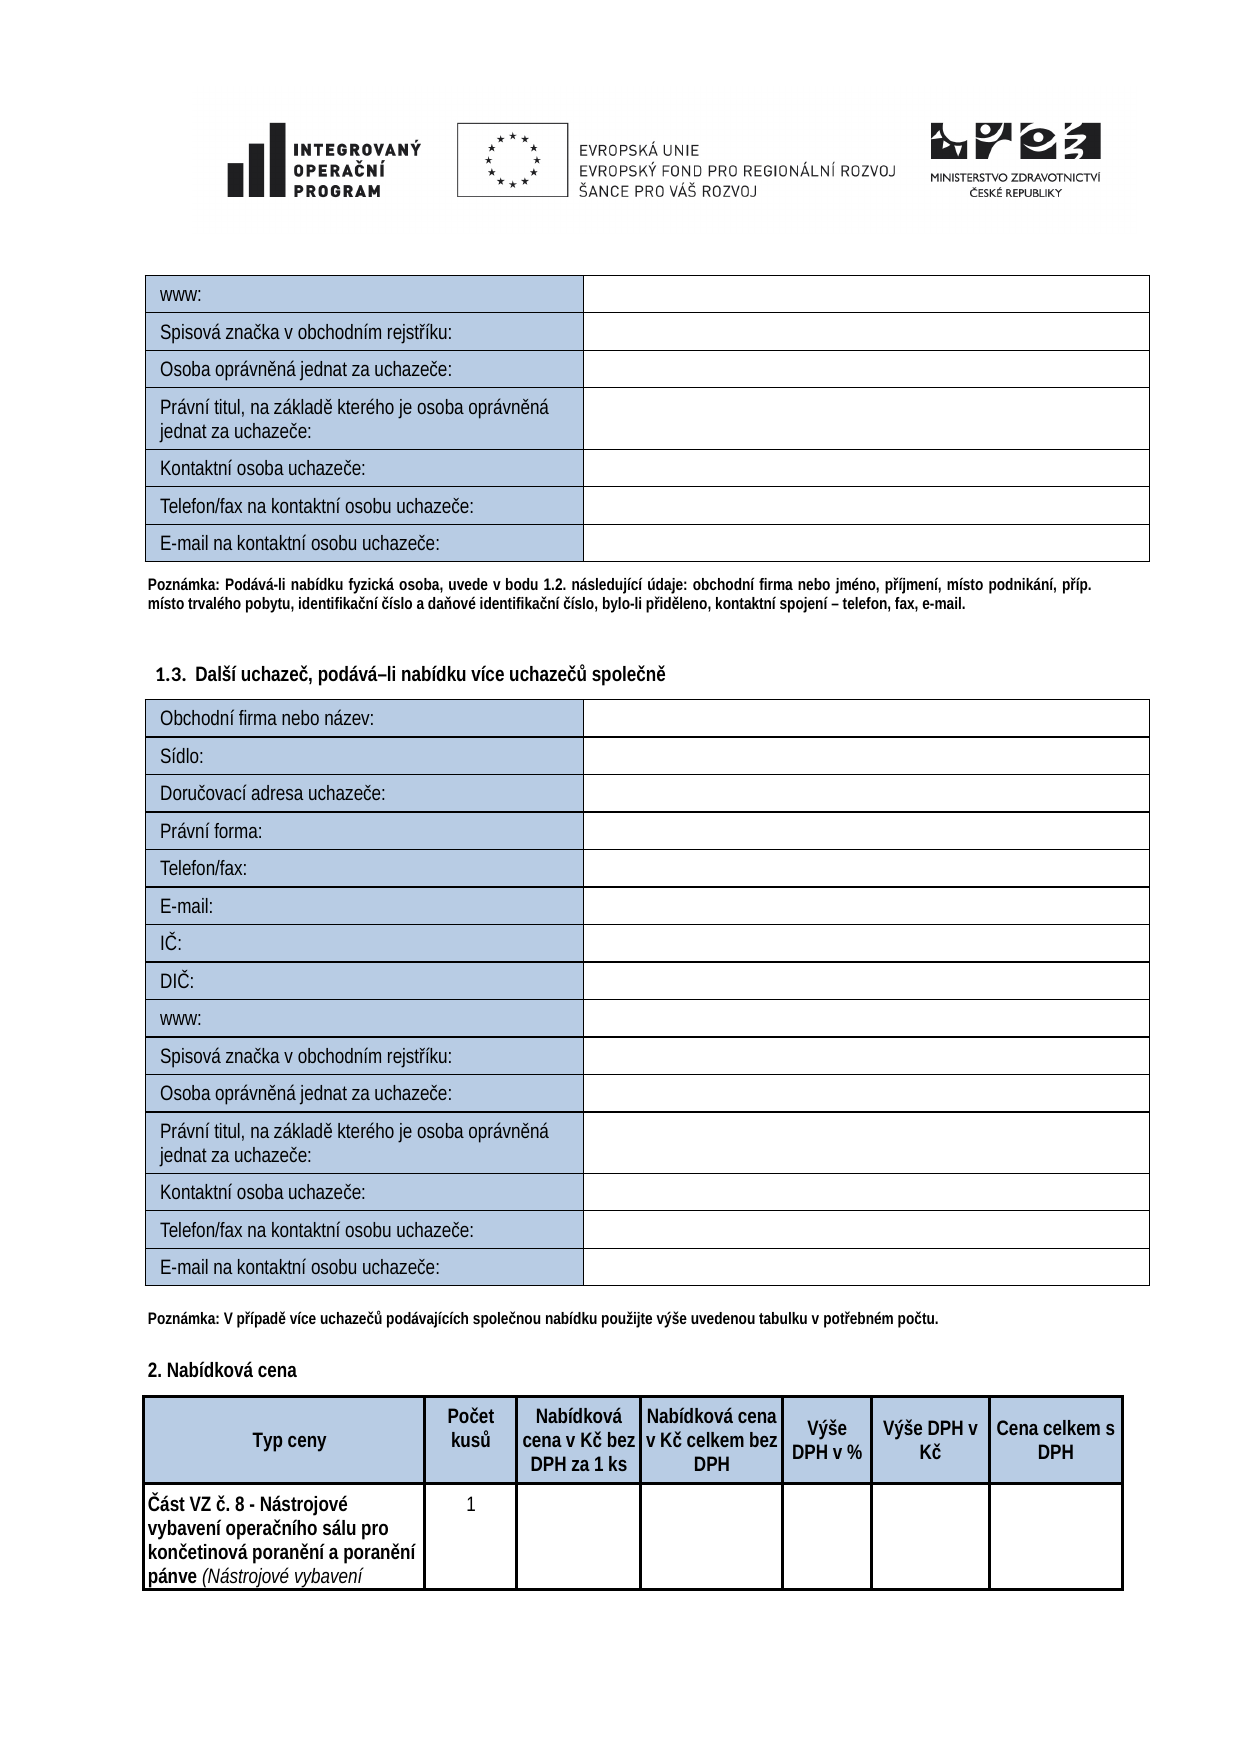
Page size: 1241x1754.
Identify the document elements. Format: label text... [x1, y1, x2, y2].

table_cell Doručovací adresa uchazeče: [146, 775, 583, 811]
table_header Počet kusů [426, 1398, 515, 1482]
table_cell [642, 1485, 781, 1587]
table_header Typ ceny [145, 1398, 423, 1482]
table_cell [584, 888, 1149, 924]
table_cell Sídlo: [146, 738, 583, 774]
table_cell Osoba oprávněná jednat za uchazeče: [146, 351, 583, 387]
table_cell [584, 738, 1149, 774]
table_cell [584, 487, 1149, 524]
table_cell [584, 813, 1149, 849]
table_header Nabídková cena v Kč celkem bez DPH [642, 1398, 781, 1482]
table_cell E-mail na kontaktní osobu uchazeče: [146, 1249, 583, 1285]
table_header [584, 700, 1149, 736]
table_cell [584, 1113, 1149, 1173]
table_cell E-mail na kontaktní osobu uchazeče: [146, 525, 583, 561]
table_cell Osoba oprávněná jednat za uchazeče: [146, 1075, 583, 1111]
table_cell [584, 450, 1149, 486]
text Poznámka: V případě více uchazečů podávajících společnou nabídku použijte výše uvedenou tabulku v potřebném počtu. [148, 1299, 1093, 1328]
table_cell Telefon/fax: [146, 850, 583, 886]
text 2. Nabídková cena [148, 1353, 1093, 1382]
table_cell [584, 1174, 1149, 1210]
table_cell Kontaktní osoba uchazeče: [146, 450, 583, 486]
table_cell [518, 1485, 639, 1587]
table_header Cena celkem s DPH [991, 1398, 1121, 1482]
table_header Nabídková cena v Kč bez DPH za 1 ks [518, 1398, 639, 1482]
text Poznámka: Podává-li nabídku fyzická osoba, uvede v bodu 1.2. následující údaje: obchodní firma nebo jméno, příjmení, místo podnikání, příp. místo trvalého pobytu, identifikační číslo a daňové identifikační číslo, bylo-li přiděleno, kontaktní spojení – telefon, fax, e-mail. [148, 575, 1093, 613]
table_cell [584, 388, 1149, 449]
table_cell [584, 1249, 1149, 1285]
table_cell [584, 1038, 1149, 1074]
table_cell [991, 1485, 1121, 1587]
table_cell [584, 1075, 1149, 1111]
table_cell www: [146, 1000, 583, 1036]
table_cell Právní forma: [146, 813, 583, 849]
table_cell [784, 1485, 870, 1587]
table_cell Právní titul, na základě kterého je osoba oprávněná jednat za uchazeče: [146, 1113, 583, 1173]
table_cell www: [146, 276, 583, 312]
table_cell Telefon/fax na kontaktní osobu uchazeče: [146, 487, 583, 524]
table_cell 1 [426, 1485, 515, 1587]
table_cell [873, 1485, 988, 1587]
table_cell Právní titul, na základě kterého je osoba oprávněná jednat za uchazeče: [146, 388, 583, 449]
table_header Obchodní firma nebo název: [146, 700, 583, 736]
table_cell [584, 1000, 1149, 1036]
table_cell [584, 963, 1149, 999]
table_cell DIČ: [146, 963, 583, 999]
table_header Výše DPH v % [784, 1398, 870, 1482]
table_cell Kontaktní osoba uchazeče: [146, 1174, 583, 1210]
table_header Výše DPH v Kč [873, 1398, 988, 1482]
table_cell Telefon/fax na kontaktní osobu uchazeče: [146, 1211, 583, 1248]
picture [192, 86, 1137, 234]
table_cell [584, 850, 1149, 886]
list Další uchazeč, podává–li nabídku více uchazečů společně [154, 657, 1093, 686]
table_cell Spisová značka v obchodním rejstříku: [146, 1038, 583, 1074]
table_cell Spisová značka v obchodním rejstříku: [146, 313, 583, 350]
table_cell [584, 1211, 1149, 1248]
table_cell [584, 775, 1149, 811]
table_cell [584, 351, 1149, 387]
table_cell IČ: [146, 925, 583, 961]
table_cell [584, 925, 1149, 961]
table_cell [584, 525, 1149, 561]
table_cell E-mail: [146, 888, 583, 924]
table_cell [584, 276, 1149, 312]
table_cell [584, 313, 1149, 350]
